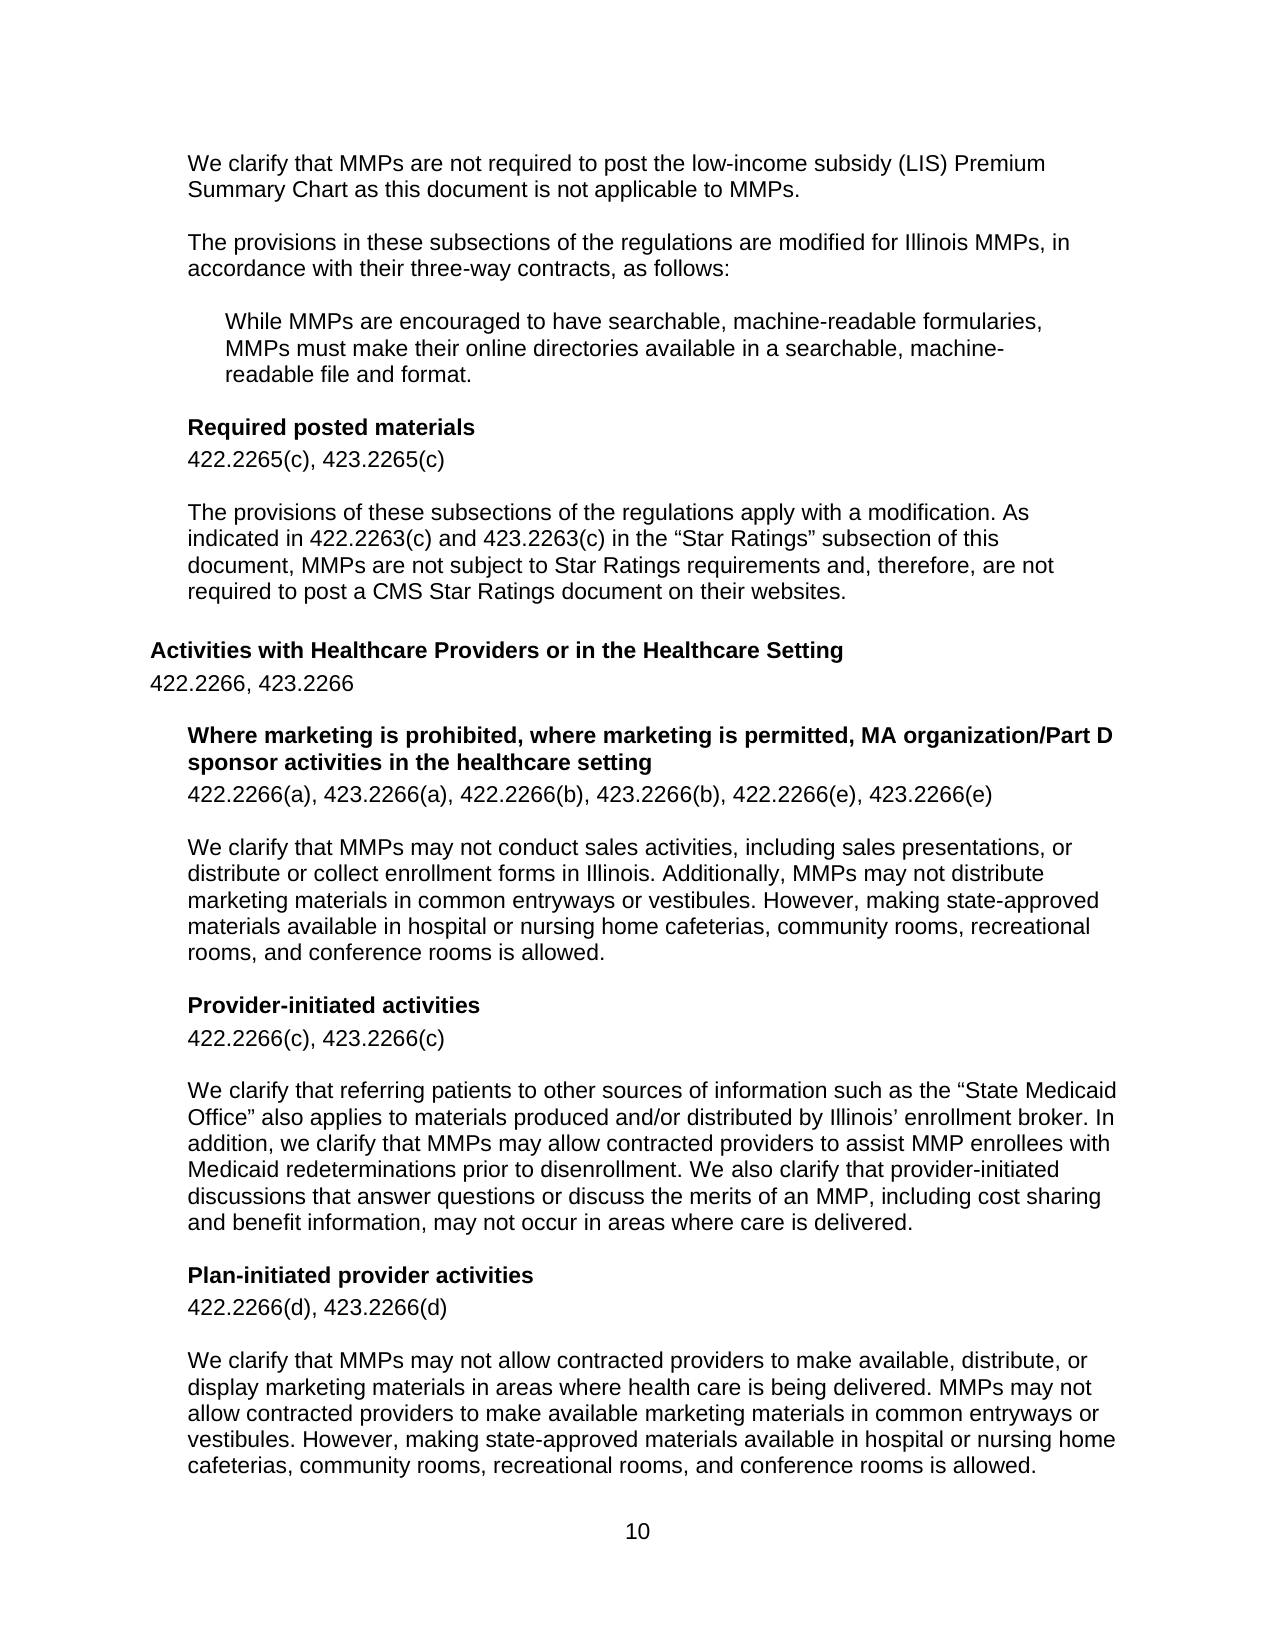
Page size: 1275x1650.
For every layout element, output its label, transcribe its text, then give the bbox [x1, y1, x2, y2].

text We clarify that MMPs are not required to post the low-income subsidy (LIS) Premium Summary Chart as this document is not applicable to MMPs. [187, 150, 1125, 203]
text 422.2265(c), 423.2265(c) [187, 446, 1125, 472]
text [187, 1347, 1125, 1479]
subtitle Plan-initiated provider activities [187, 1262, 1125, 1288]
text While MMPs are encouraged to have searchable, machine-readable formularies, MMPs must make their online directories available in a searchable, machine-readable file and format. [225, 308, 1050, 387]
text The provisions of these subsections of the regulations apply with a modification. As indicated in 422.2263(c) and 423.2263(c) in the “Star Ratings” subsection of this document, MMPs are not subject to Star Ratings requirements and, therefore, are not required to post a CMS Star Ratings document on their websites. [187, 499, 1110, 604]
text We clarify that MMPs may not conduct sales activities, including sales presentations, or distribute or collect enrollment forms in Illinois. Additionally, MMPs may not distribute marketing materials in common entryways or vestibules. However, making state-approved materials available in hospital or nursing home cafeterias, community rooms, recreational rooms, and conference rooms is allowed. [187, 834, 1125, 966]
subtitle Required posted materials [187, 413, 1125, 440]
subtitle Where marketing is prohibited, where marketing is permitted, MA organization/Part D sponsor activities in the healthcare setting [187, 722, 1125, 775]
text The provisions in these subsections of the regulations are modified for Illinois MMPs, in accordance with their three-way contracts, as follows: [187, 229, 1125, 282]
text We clarify that referring patients to other sources of information such as the “State Medicaid Office” also applies to materials produced and/or distributed by Illinois’ enrollment broker. In addition, we clarify that MMPs may allow contracted providers to assist MMP enrollees with Medicaid redeterminations prior to disenrollment. We also clarify that provider-initiated discussions that answer questions or discuss the merits of an MMP, including cost sharing and benefit information, may not occur in areas where care is delivered. [187, 1077, 1125, 1235]
text 422.2266(d), 423.2266(d) [187, 1294, 1125, 1321]
subtitle Provider-initiated activities [187, 992, 1125, 1018]
text 422.2266(a), 423.2266(a), 422.2266(b), 423.2266(b), 422.2266(e), 423.2266(e) [187, 781, 1125, 807]
text 422.2266, 423.2266 [150, 669, 1125, 696]
text 422.2266(c), 423.2266(c) [187, 1024, 1125, 1051]
subtitle Activities with Healthcare Providers or in the Healthcare Setting [150, 637, 1125, 663]
